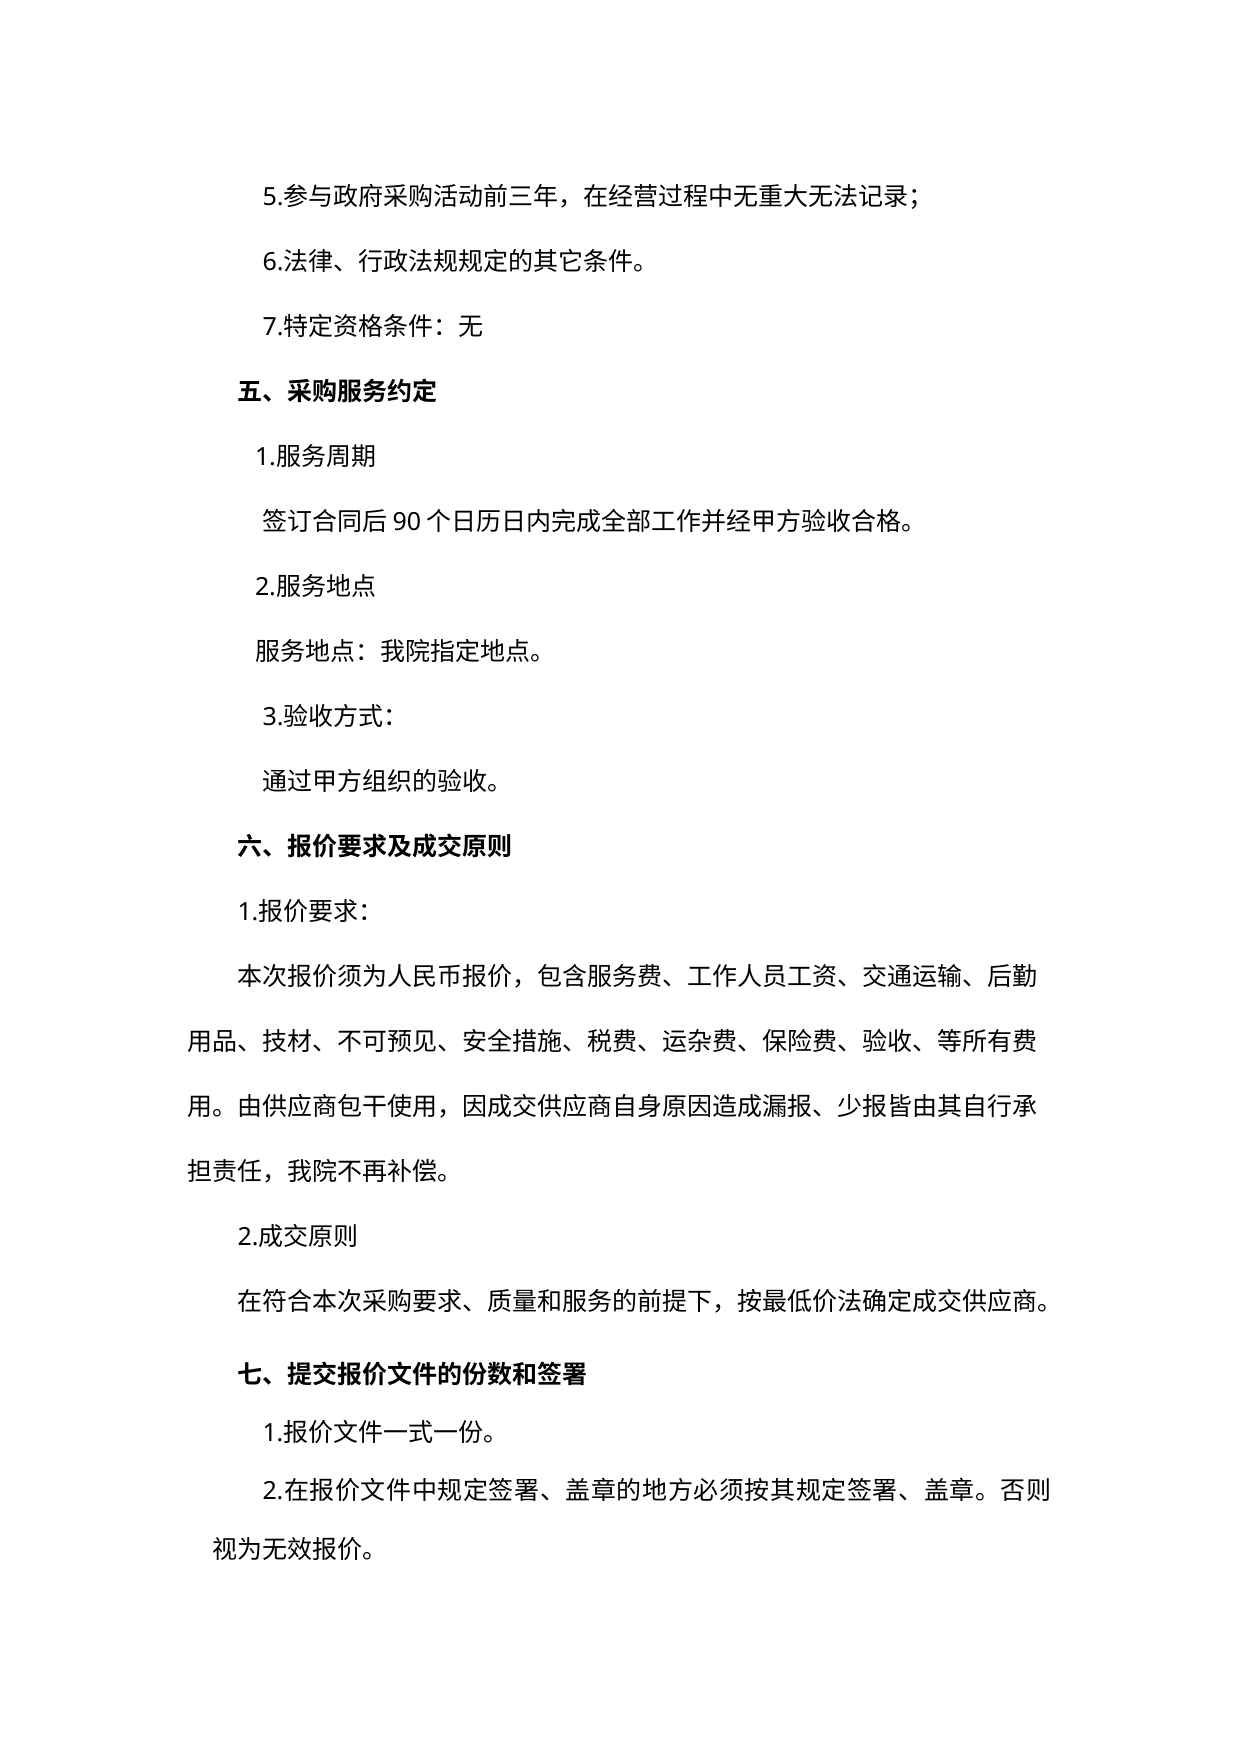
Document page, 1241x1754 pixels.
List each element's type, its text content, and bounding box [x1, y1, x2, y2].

text 通过甲方组织的验收。 [187, 747, 1053, 812]
text 5.参与政府采购活动前三年，在经营过程中无重大无法记录； [187, 162, 1053, 227]
text 1.报价文件一式一份。 [212, 1390, 1053, 1449]
text 6.法律、行政法规规定的其它条件。 [187, 227, 1053, 292]
text 1.报价要求： [212, 877, 1053, 942]
text 签订合同后90个日历日内完成全部工作并经甲方验收合格。 [187, 487, 1053, 552]
text 2.在报价文件中规定签署、盖章的地方必须按其规定签署、盖章。否则视为无效报价。 [212, 1449, 1053, 1565]
text 本次报价须为人民币报价，包含服务费、工作人员工资、交通运输、后勤用品、技材、不可预见、安全措施、税费、运杂费、保险费、验收、等所有费用。由供应商包干使用，因成交供应商自身原因造成漏报、少报皆由其自行承担责任，我院不再补偿。 [187, 942, 1053, 1202]
text 在符合本次采购要求、质量和服务的前提下，按最低价法确定成交供应商。 [187, 1267, 1053, 1332]
text 五、采购服务约定 [187, 357, 1053, 422]
text 3.验收方式： [187, 682, 1053, 747]
text 7.特定资格条件：无 [187, 292, 1053, 357]
text 六、报价要求及成交原则 [187, 812, 1053, 877]
text 服务地点：我院指定地点。 [187, 617, 1053, 682]
text 1.服务周期 [187, 422, 1053, 487]
text 2.服务地点 [187, 552, 1053, 617]
text 2.成交原则 [187, 1202, 1053, 1267]
text 七、提交报价文件的份数和签署 [187, 1332, 1053, 1390]
